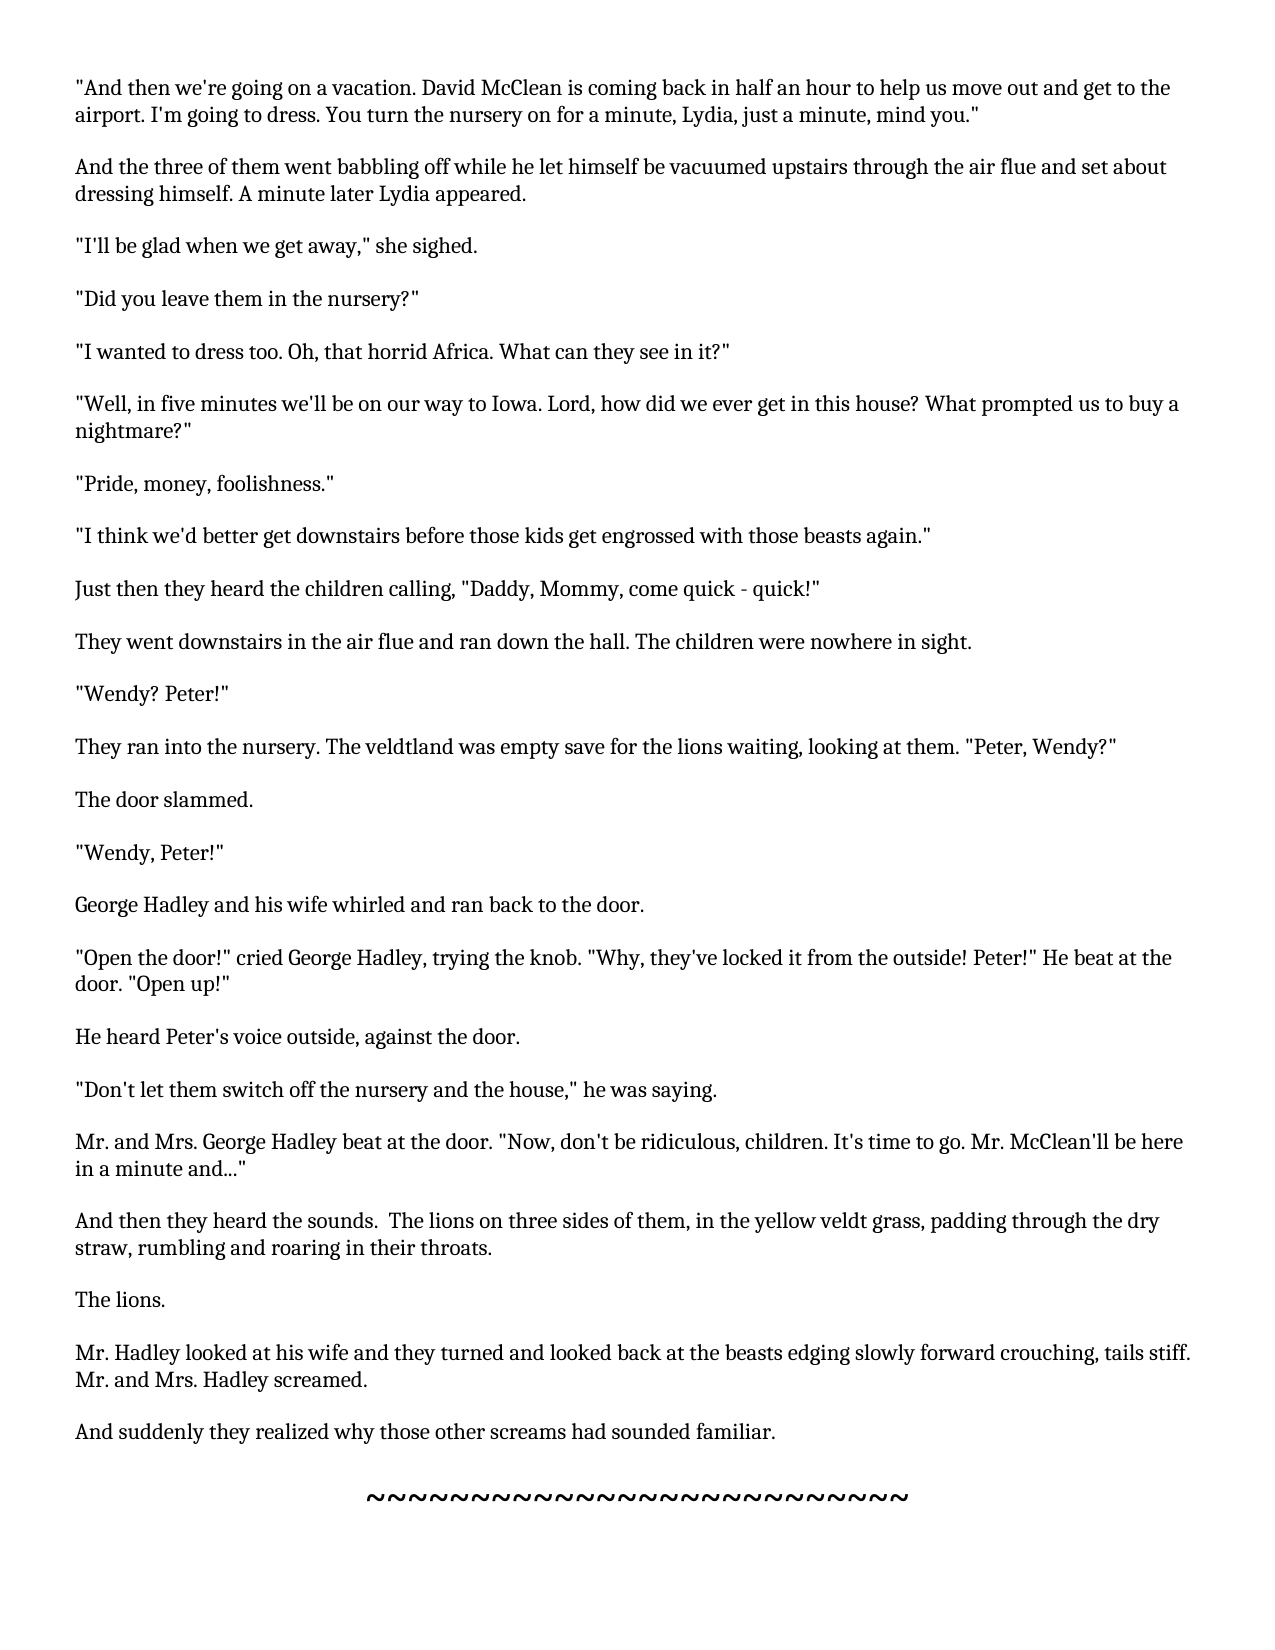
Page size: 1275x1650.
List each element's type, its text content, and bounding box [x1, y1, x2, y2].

text And then they heard the sounds. The lions on three sides of them, in the yellow veldt grass, padding through the dry straw, rumbling and roaring in their throats. [75, 1208, 1200, 1261]
text "Wendy, Peter!" [75, 839, 1200, 866]
text And suddenly they realized why those other screams had sounded familiar. [75, 1419, 1200, 1445]
text They went downstairs in the air flue and ran down the hall. The children were nowhere in sight. [75, 628, 1200, 655]
text The door slammed. [75, 787, 1200, 813]
text They ran into the nursery. The veldtland was empty save for the lions waiting, looking at them. "Peter, Wendy?" [75, 734, 1200, 760]
text George Hadley and his wife whirled and ran back to the door. [75, 892, 1200, 918]
text Mr. and Mrs. George Hadley beat at the door. "Now, don't be ridiculous, children. It's time to go. Mr. McClean'll be here in a minute and..." [75, 1129, 1200, 1182]
text Mr. Hadley looked at his wife and they turned and looked back at the beasts edging slowly forward crouching, tails stiff. Mr. and Mrs. Hadley screamed. [75, 1340, 1200, 1393]
text Just then they heard the children calling, "Daddy, Mommy, come quick - quick!" [75, 576, 1200, 602]
text "Well, in five minutes we'll be on our way to Iowa. Lord, how did we ever get in this house? What prompted us to buy a nightmare?" [75, 391, 1200, 444]
text "Did you leave them in the nursery?" [75, 286, 1200, 312]
text "I wanted to dress too. Oh, that horrid Africa. What can they see in it?" [75, 338, 1200, 365]
text "Wendy? Peter!" [75, 681, 1200, 707]
text He heard Peter's voice outside, against the door. [75, 1024, 1200, 1050]
text ~~~~~~~~~~~~~~~~~~~~~~~~~~ [75, 1472, 1200, 1523]
text The lions. [75, 1287, 1200, 1314]
text "I'll be glad when we get away," she sighed. [75, 233, 1200, 259]
text "And then we're going on a vacation. David McClean is coming back in half an hour to help us move out and get to the airport. I'm going to dress. You turn the nursery on for a minute, Lydia, just a minute, mind you." [75, 75, 1200, 128]
text And the three of them went babbling off while he let himself be vacuumed upstairs through the air flue and set about dressing himself. A minute later Lydia appeared. [75, 154, 1200, 207]
text "Open the door!" cried George Hadley, trying the knob. "Why, they've locked it from the outside! Peter!" He beat at the door. "Open up!" [75, 945, 1200, 997]
text "Don't let them switch off the nursery and the house," he was saying. [75, 1076, 1200, 1103]
text "I think we'd better get downstairs before those kids get engrossed with those beasts again." [75, 523, 1200, 549]
text "Pride, money, foolishness." [75, 470, 1200, 497]
